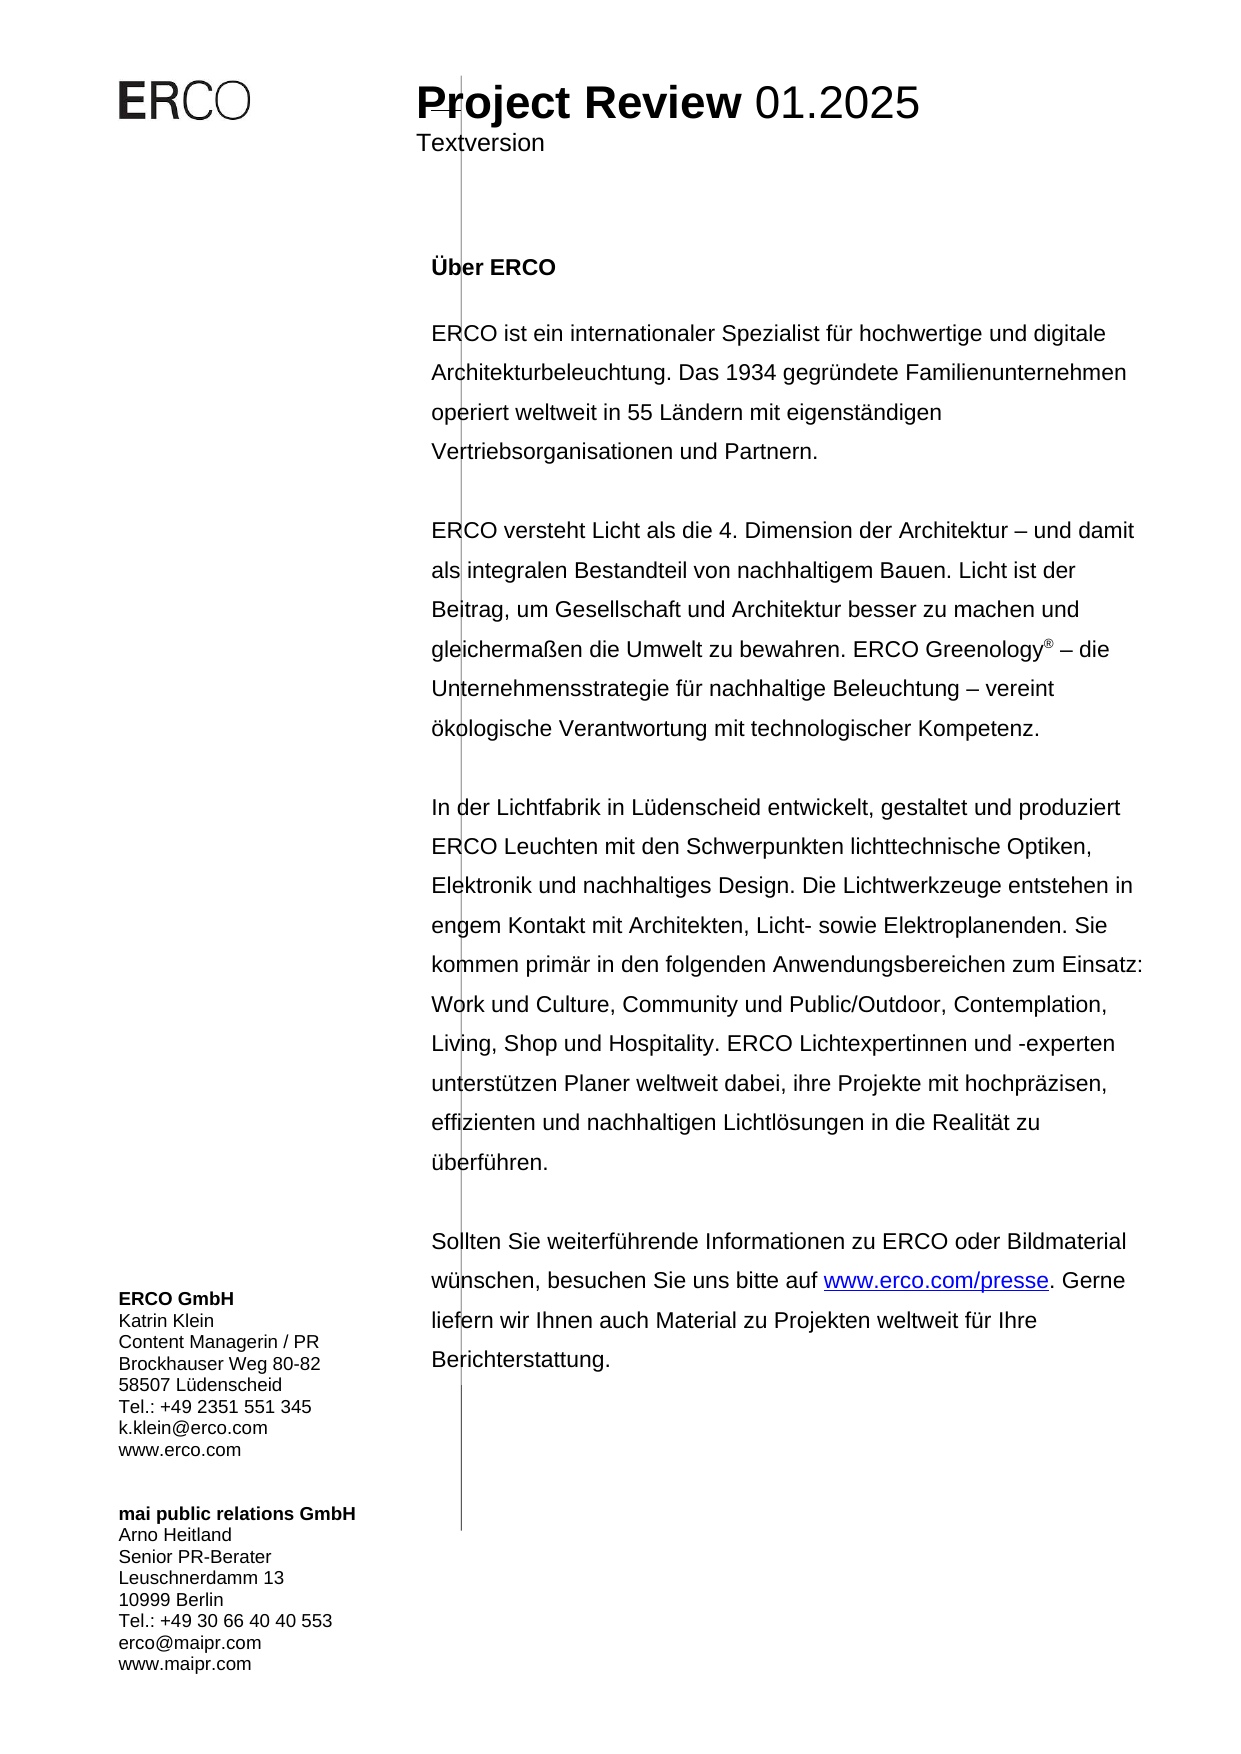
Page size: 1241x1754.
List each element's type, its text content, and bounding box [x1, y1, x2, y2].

text Sollten Sie weiterführende Informationen zu ERCO oder Bildmaterial wünschen, besuchen Sie uns bitte auf www.erco.com/presse. Gerne liefern wir Ihnen auch Material zu Projekten weltweit für Ihre Berichterstattung. [431, 1228, 1152, 1373]
text In der Lichtfabrik in Lüdenscheid entwickelt, gestaltet und produziert ERCO Leuchten mit den Schwerpunkten lichttechnische Optiken, Elektronik und nachhaltiges Design. Die Lichtwerkzeuge entstehen in engem Kontakt mit Architekten, Licht- sowie Elektroplanenden. Sie kommen primär in den folgenden Anwendungsbereichen zum Einsatz: Work und Culture, Community und Public/Outdoor, Contemplation, Living, Shop und Hospitality. ERCO Lichtexpertinnen und -experten unterstützen Planer weltweit dabei, ihre Projekte mit hochpräzisen, effizienten und nachhaltigen Lichtlösungen in die Realität zu überführen. [431, 793, 1152, 1175]
text Vertriebsorganisationen und Partnern. [431, 438, 1152, 464]
picture [118, 79, 251, 121]
text Über ERCO [431, 254, 1152, 280]
text ERCO versteht Licht als die 4. Dimension der Architektur – und damit als integralen Bestandteil von nachhaltigem Bauen. Licht ist der Beitrag, um Gesellschaft und Architektur besser zu machen und gleichermaßen die Umwelt zu bewahren. ERCO Greenology® – die Unternehmensstrategie für nachhaltige Beleuchtung – vereint ökologische Verantwortung mit technologischer Kompetenz. [431, 517, 1152, 741]
text ERCO ist ein internationaler Spezialist für hochwertige und digitale Architekturbeleuchtung. Das 1934 gegründete Familienunternehmen operiert weltweit in 55 Ländern mit eigenständigen [431, 320, 1152, 425]
